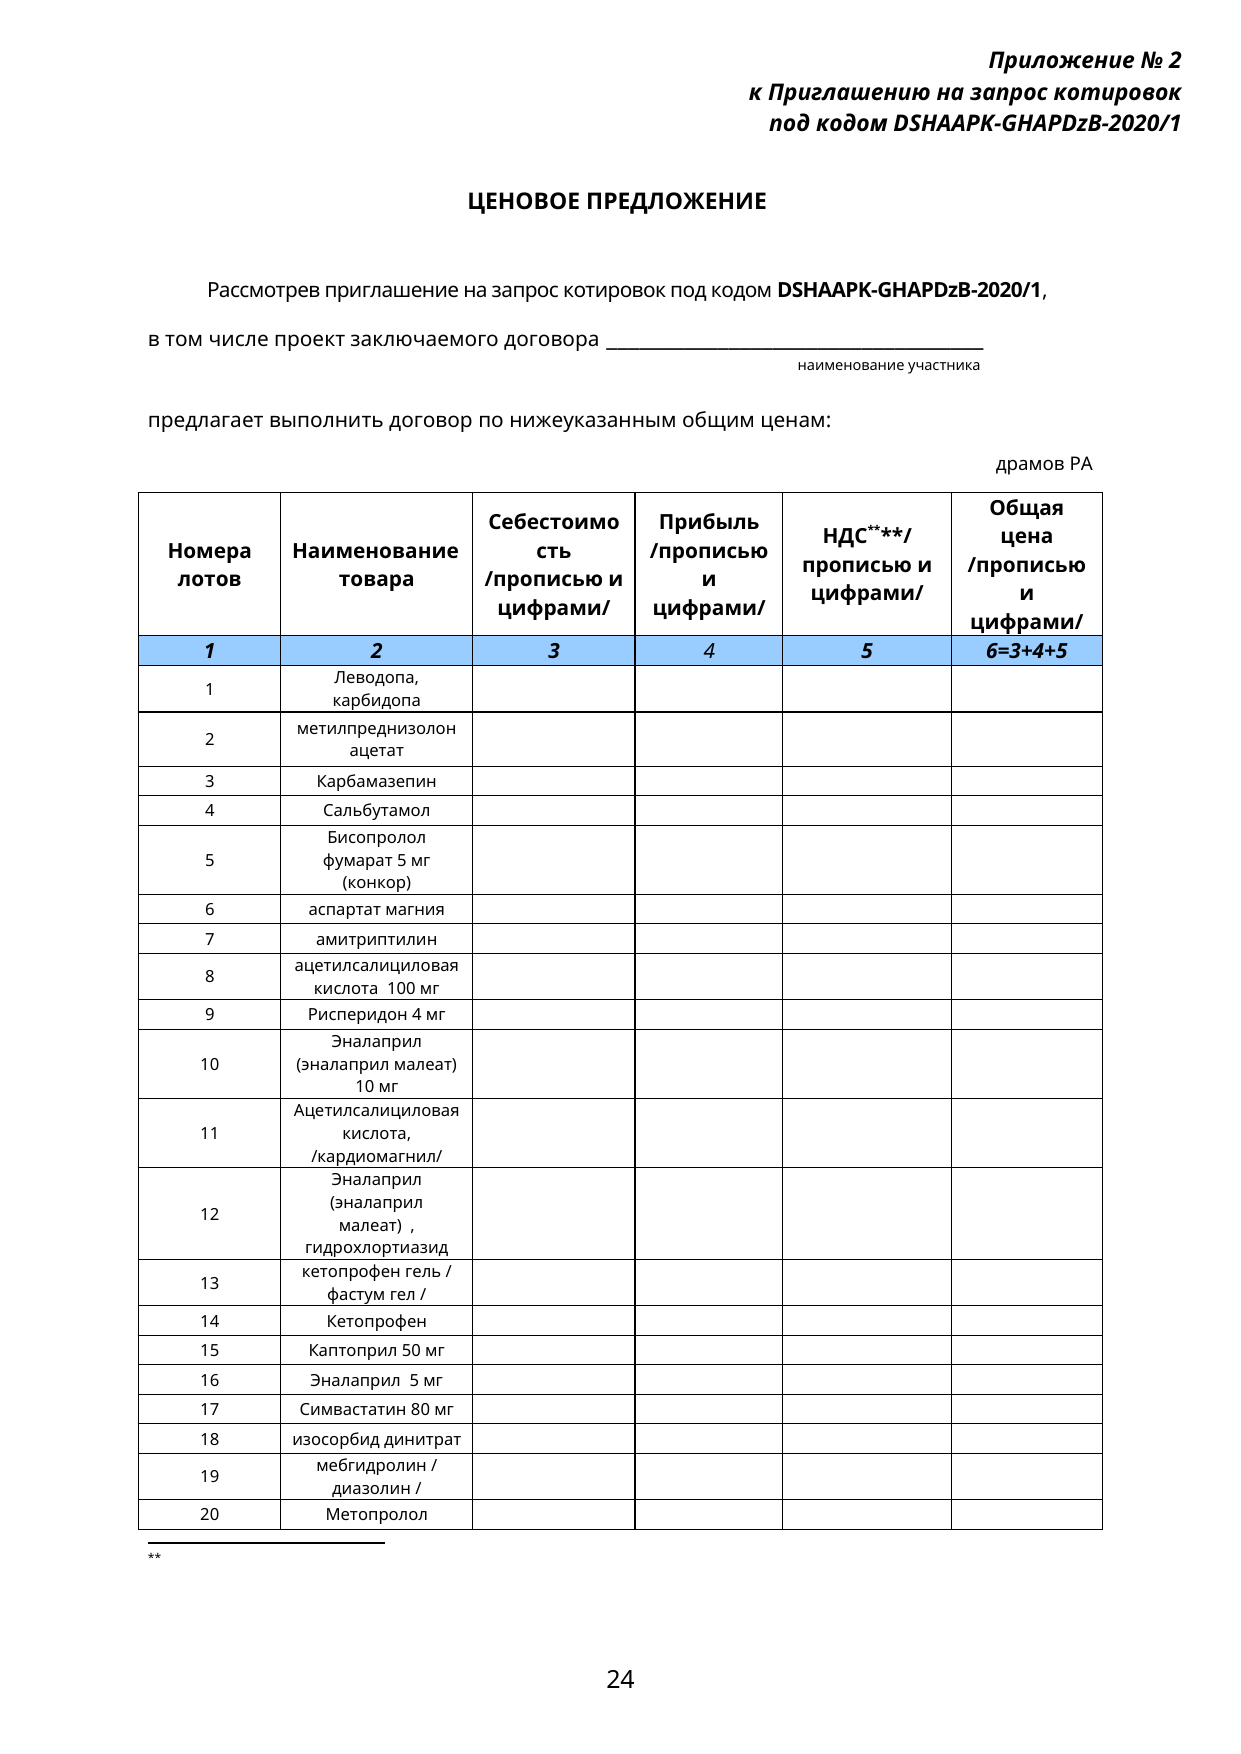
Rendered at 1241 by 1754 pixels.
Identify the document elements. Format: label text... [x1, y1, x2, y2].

table_cell [783, 666, 951, 711]
table_cell [473, 713, 634, 766]
table_cell [473, 954, 634, 999]
table_cell 1 [139, 666, 280, 711]
table_cell [636, 1365, 782, 1394]
table_header Наименование товара [281, 493, 472, 635]
table_cell [783, 1336, 951, 1364]
table_cell [952, 1260, 1102, 1305]
table_header Себестоимость /прописью и цифрами/ [473, 493, 634, 635]
table_cell метилпреднизолон ацетат [281, 713, 472, 766]
table_cell 19 [139, 1454, 280, 1499]
table_cell [783, 767, 951, 795]
table_cell 3 [473, 636, 634, 665]
table_cell 11 [139, 1099, 280, 1167]
table_cell [473, 1030, 634, 1098]
table_cell [473, 1395, 634, 1423]
table_cell [952, 796, 1102, 824]
table_cell [636, 924, 782, 953]
table_cell [636, 1099, 782, 1167]
table_cell [783, 796, 951, 824]
table_cell Леводопа, карбидопа [281, 666, 472, 711]
table_cell 5 [783, 636, 951, 665]
table_cell 16 [139, 1365, 280, 1394]
table_cell [783, 1260, 951, 1305]
table_cell Эналаприл (эналаприл малеат) 10 мг [281, 1030, 472, 1098]
table_cell [952, 1365, 1102, 1394]
table_cell [783, 1306, 951, 1335]
table_cell [783, 924, 951, 953]
table_cell [783, 1424, 951, 1453]
table_header Номера лотов [139, 493, 280, 635]
table_cell [636, 1306, 782, 1335]
table_cell [473, 924, 634, 953]
table_cell 12 [139, 1168, 280, 1259]
table_cell Рисперидон 4 мг [281, 1000, 472, 1029]
table_cell [952, 826, 1102, 894]
table_cell [473, 1306, 634, 1335]
table_cell Симвастатин 80 мг [281, 1395, 472, 1423]
table_cell 9 [139, 1000, 280, 1029]
table_cell ацетилсалициловая кислота 100 мг [281, 954, 472, 999]
table_cell Карбамазепин [281, 767, 472, 795]
table_cell [473, 826, 634, 894]
table_cell 10 [139, 1030, 280, 1098]
table_cell [473, 1454, 634, 1499]
table_cell [473, 1500, 634, 1529]
table_cell [952, 1500, 1102, 1529]
table_cell Метопролол [281, 1500, 472, 1529]
table_cell изосорбид динитрат [281, 1424, 472, 1453]
table_cell [473, 1000, 634, 1029]
table_cell 20 [139, 1500, 280, 1529]
table_cell 17 [139, 1395, 280, 1423]
table_cell Кетопрофен [281, 1306, 472, 1335]
table_cell Эналаприл (эналаприл малеат) , гидрохлортиазид [281, 1168, 472, 1259]
table_cell Ацетилсалициловая кислота, /кардиомагнил/ [281, 1099, 472, 1167]
table_cell [783, 826, 951, 894]
table_cell [636, 954, 782, 999]
table_cell 5 [139, 826, 280, 894]
table_cell [952, 924, 1102, 953]
table_cell [783, 1030, 951, 1098]
table_cell [473, 767, 634, 795]
table_cell амитриптилин [281, 924, 472, 953]
table_cell [473, 1099, 634, 1167]
table_cell [636, 767, 782, 795]
table_cell 4 [139, 796, 280, 824]
table_cell [783, 1365, 951, 1394]
table_cell 7 [139, 924, 280, 953]
table_cell [952, 1000, 1102, 1029]
table_cell [636, 1030, 782, 1098]
table_cell [636, 796, 782, 824]
table_cell [636, 826, 782, 894]
table_cell Эналаприл 5 мг [281, 1365, 472, 1394]
table_cell [952, 895, 1102, 923]
table_cell [952, 1168, 1102, 1259]
table_cell 14 [139, 1306, 280, 1335]
table_cell [636, 1260, 782, 1305]
table_cell Каптоприл 50 мг [281, 1336, 472, 1364]
table_cell аспартат магния [281, 895, 472, 923]
table_cell [473, 1168, 634, 1259]
text ЦЕНОВОЕ ПРЕДЛОЖЕНИЕ [141, 185, 1093, 216]
table_cell 15 [139, 1336, 280, 1364]
table_cell кетопрофен гель / фастум гел / [281, 1260, 472, 1305]
table_cell [783, 1000, 951, 1029]
table_header Общая цена /прописью и цифрами/ [952, 493, 1102, 635]
table_cell [636, 1395, 782, 1423]
table_cell [636, 1424, 782, 1453]
table_cell 3 [139, 767, 280, 795]
table_cell [473, 1260, 634, 1305]
table_cell [636, 1000, 782, 1029]
table_cell Сальбутамол [281, 796, 472, 824]
table_cell 4 [636, 636, 782, 665]
table_cell [636, 713, 782, 766]
text предлагает выполнить договор по нижеуказанным общим ценам: [148, 405, 1093, 433]
table_cell [952, 767, 1102, 795]
text в том числе проект заключаемого договора __________________________________ [148, 320, 1093, 354]
table_header Прибыль /прописью и цифрами/ [636, 493, 782, 635]
table_cell [952, 1336, 1102, 1364]
table_cell [952, 1306, 1102, 1335]
table_cell [783, 954, 951, 999]
table_cell [473, 1336, 634, 1364]
text Приложение № 2 [148, 44, 1182, 76]
table_cell [636, 1168, 782, 1259]
text наименование участника [797, 354, 1093, 388]
table_cell 13 [139, 1260, 280, 1305]
text Рассмотрев приглашение на запрос котировок под кодом DSHAAPK-GHAPDzB-2020/1, [148, 275, 1093, 303]
table_cell 18 [139, 1424, 280, 1453]
table_cell [783, 1099, 951, 1167]
table_cell [636, 1336, 782, 1364]
table_cell [636, 666, 782, 711]
table_cell [952, 1424, 1102, 1453]
table_cell [636, 1500, 782, 1529]
table_cell [952, 954, 1102, 999]
table_cell [636, 1454, 782, 1499]
table_cell [783, 1168, 951, 1259]
table_cell [952, 1099, 1102, 1167]
table_cell [473, 796, 634, 824]
table_cell [783, 713, 951, 766]
table_cell [783, 1395, 951, 1423]
table_cell [952, 1030, 1102, 1098]
text драмов РА [148, 450, 1093, 476]
table_cell [952, 1454, 1102, 1499]
table_cell 2 [281, 636, 472, 665]
table_cell Бисопролол фумарат 5 мг (конкор) [281, 826, 472, 894]
table_cell 1 [139, 636, 280, 665]
table_cell 6 [139, 895, 280, 923]
table_cell [783, 1500, 951, 1529]
text к Приглашению на запрос котировок под кодом DSHAAPK-GHAPDzB-2020/1 [148, 76, 1182, 138]
table_cell [952, 713, 1102, 766]
table_cell [952, 1395, 1102, 1423]
table_cell [636, 895, 782, 923]
table_header НДС**/прописью и цифрами/ [783, 493, 951, 635]
table_cell [473, 1424, 634, 1453]
table_cell 8 [139, 954, 280, 999]
table_cell 6=3+4+5 [952, 636, 1102, 665]
table_cell [952, 666, 1102, 711]
table_cell мебгидролин / диазолин / [281, 1454, 472, 1499]
table_cell [473, 895, 634, 923]
table_cell [783, 1454, 951, 1499]
table_cell [783, 895, 951, 923]
table_cell 2 [139, 713, 280, 766]
table_cell [473, 666, 634, 711]
table_cell [473, 1365, 634, 1394]
